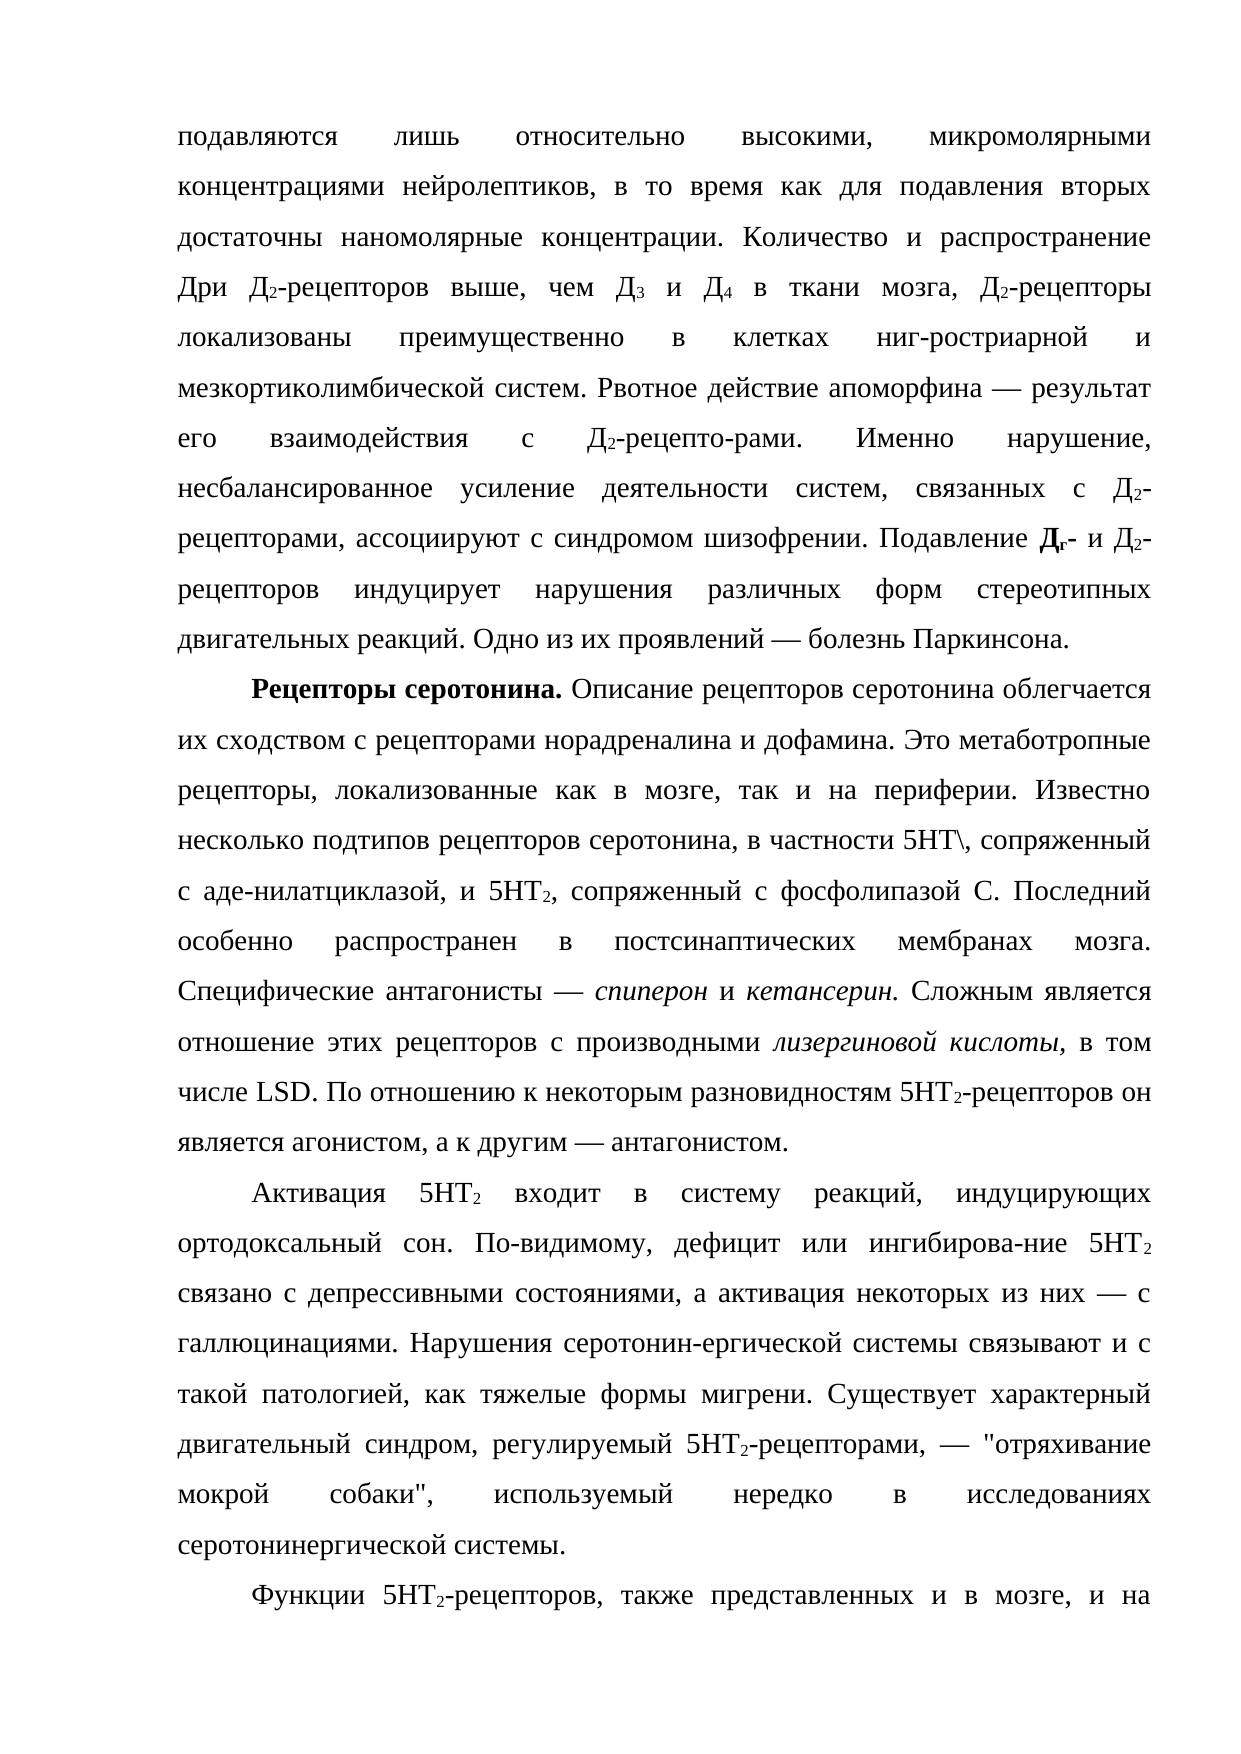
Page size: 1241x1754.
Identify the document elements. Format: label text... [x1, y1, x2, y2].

text Рецепторы серотонина. Описание рецепторов серотонина облегчается их сходством с рецепторами норадреналина и дофамина. Это метаботропные рецепторы, локализованные как в мозге, так и на периферии. Известно несколько подтипов рецепторов серотонина, в частности 5НТ\, сопряженный с аде-нилатциклазой, и 5НТ2, сопряженный с фосфолипазой С. Последний особенно распространен в постсинаптических мембранах мозга. Специфические антагонисты — спиперон и кетансерин. Сложным является отношение этих рецепторов с производными лизергиновой кислоты, в том числе LSD. По отношению к некоторым разновидностям 5НТ2-рецепторов он является агонистом, а к другим — антагонистом. [177, 672, 1152, 1158]
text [177, 1577, 1152, 1611]
text Активация 5НТ2 входит в систему реакций, индуцирующих ортодоксальный сон. По-видимому, дефицит или ингибирова-ние 5НТ2 связано с депрессивными состояниями, а активация некоторых из них — с галлюцинациями. Нарушения серотонин-ергической системы связывают и с такой патологией, как тяжелые формы мигрени. Существует характерный двигательный синдром, регулируемый 5НТ2-рецепторами, — "отряхивание мокрой собаки", используемый нередко в исследованиях серотонинергической системы. [177, 1175, 1152, 1560]
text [177, 118, 1152, 655]
